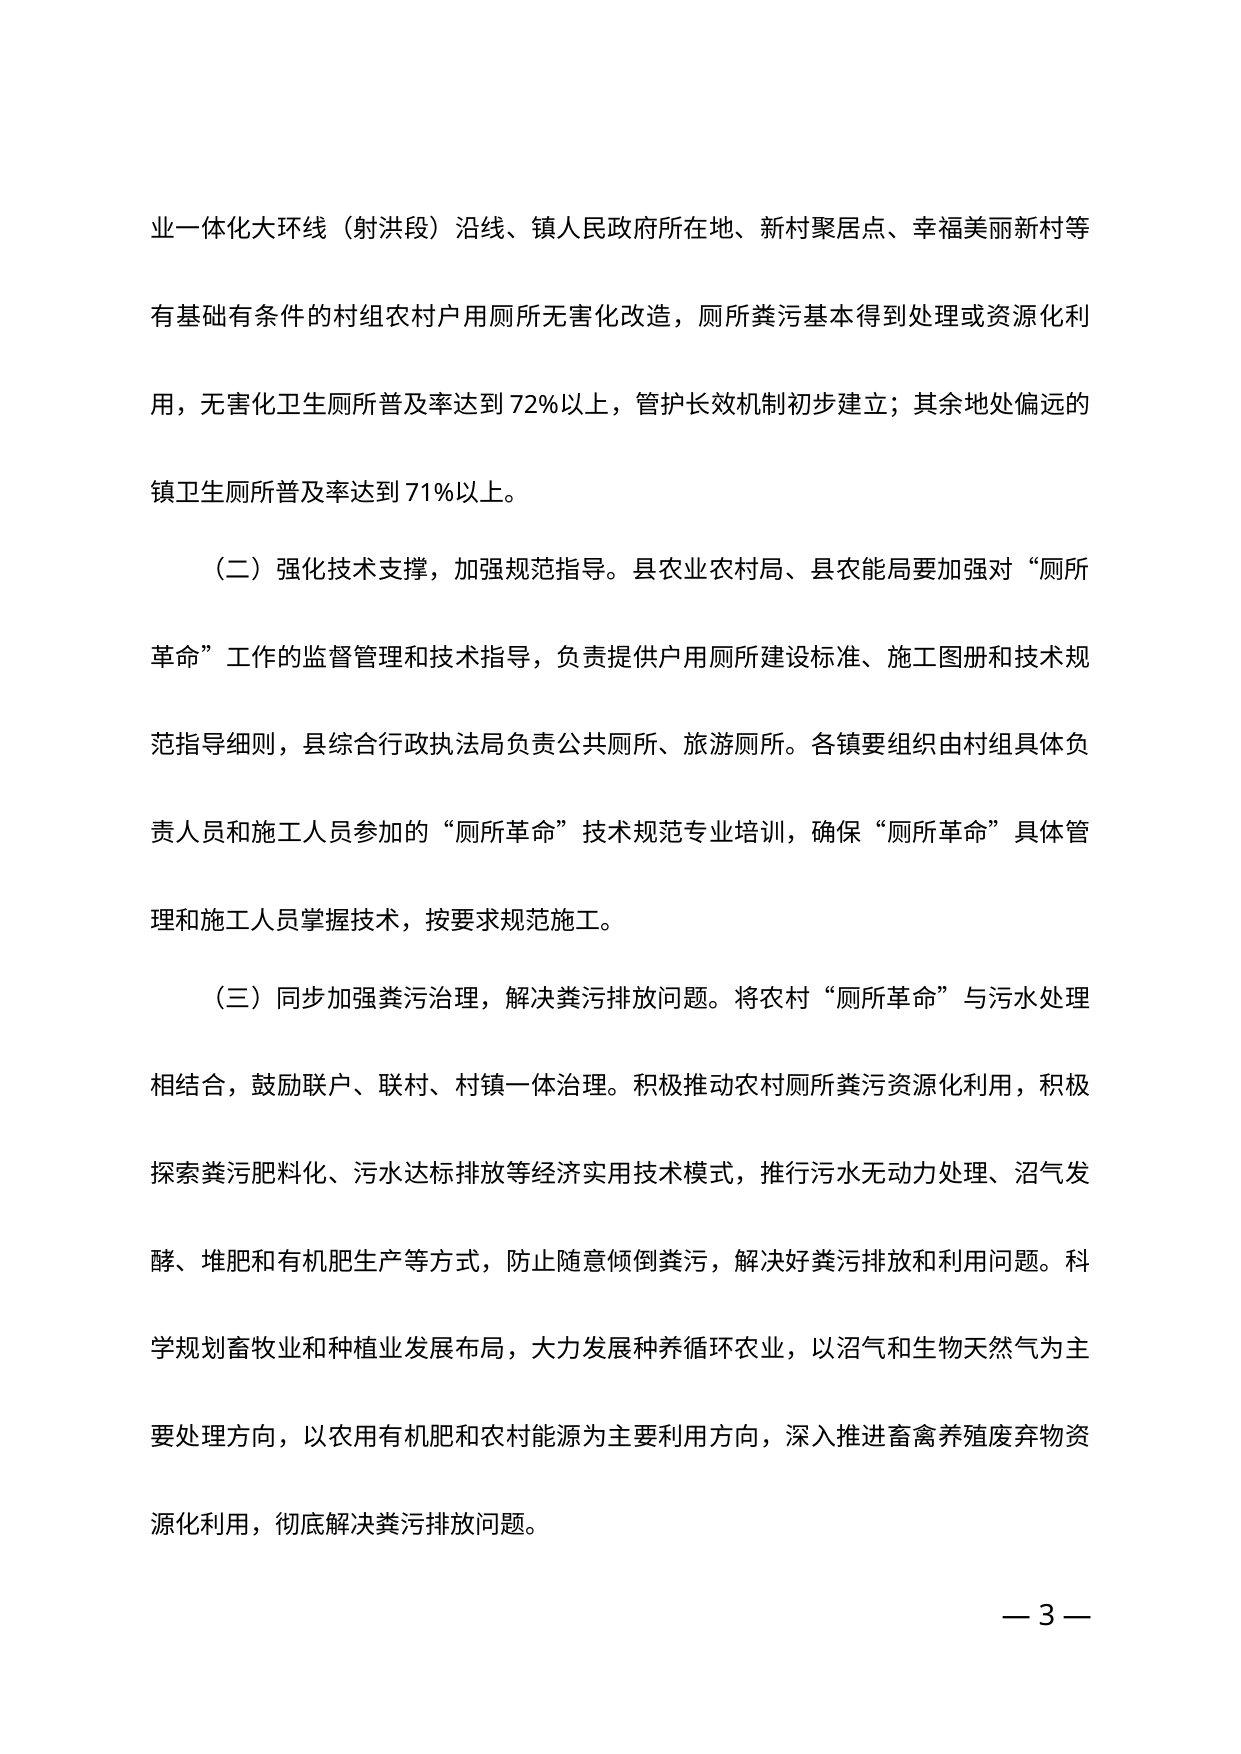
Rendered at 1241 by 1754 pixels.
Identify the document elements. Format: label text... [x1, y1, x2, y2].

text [150, 194, 1090, 523]
text （二）强化技术支撑，加强规范指导。县农业农村局、县农能局要加强对“厕所革命”工作的监督管理和技术指导，负责提供户用厕所建设标准、施工图册和技术规范指导细则，县综合行政执法局负责公共厕所、旅游厕所。各镇要组织由村组具体负责人员和施工人员参加的“厕所革命”技术规范专业培训，确保“厕所革命”具体管理和施工人员掌握技术，按要求规范施工。 [150, 535, 1090, 951]
text （三）同步加强粪污治理，解决粪污排放问题。将农村“厕所革命”与污水处理相结合，鼓励联户、联村、村镇一体治理。积极推动农村厕所粪污资源化利用，积极探索粪污肥料化、污水达标排放等经济实用技术模式，推行污水无动力处理、沼气发酵、堆肥和有机肥生产等方式，防止随意倾倒粪污，解决好粪污排放和利用问题。科学规划畜牧业和种植业发展布局，大力发展种养循环农业，以沼气和生物天然气为主要处理方向，以农用有机肥和农村能源为主要利用方向，深入推进畜禽养殖废弃物资源化利用，彻底解决粪污排放问题。 [150, 964, 1090, 1555]
